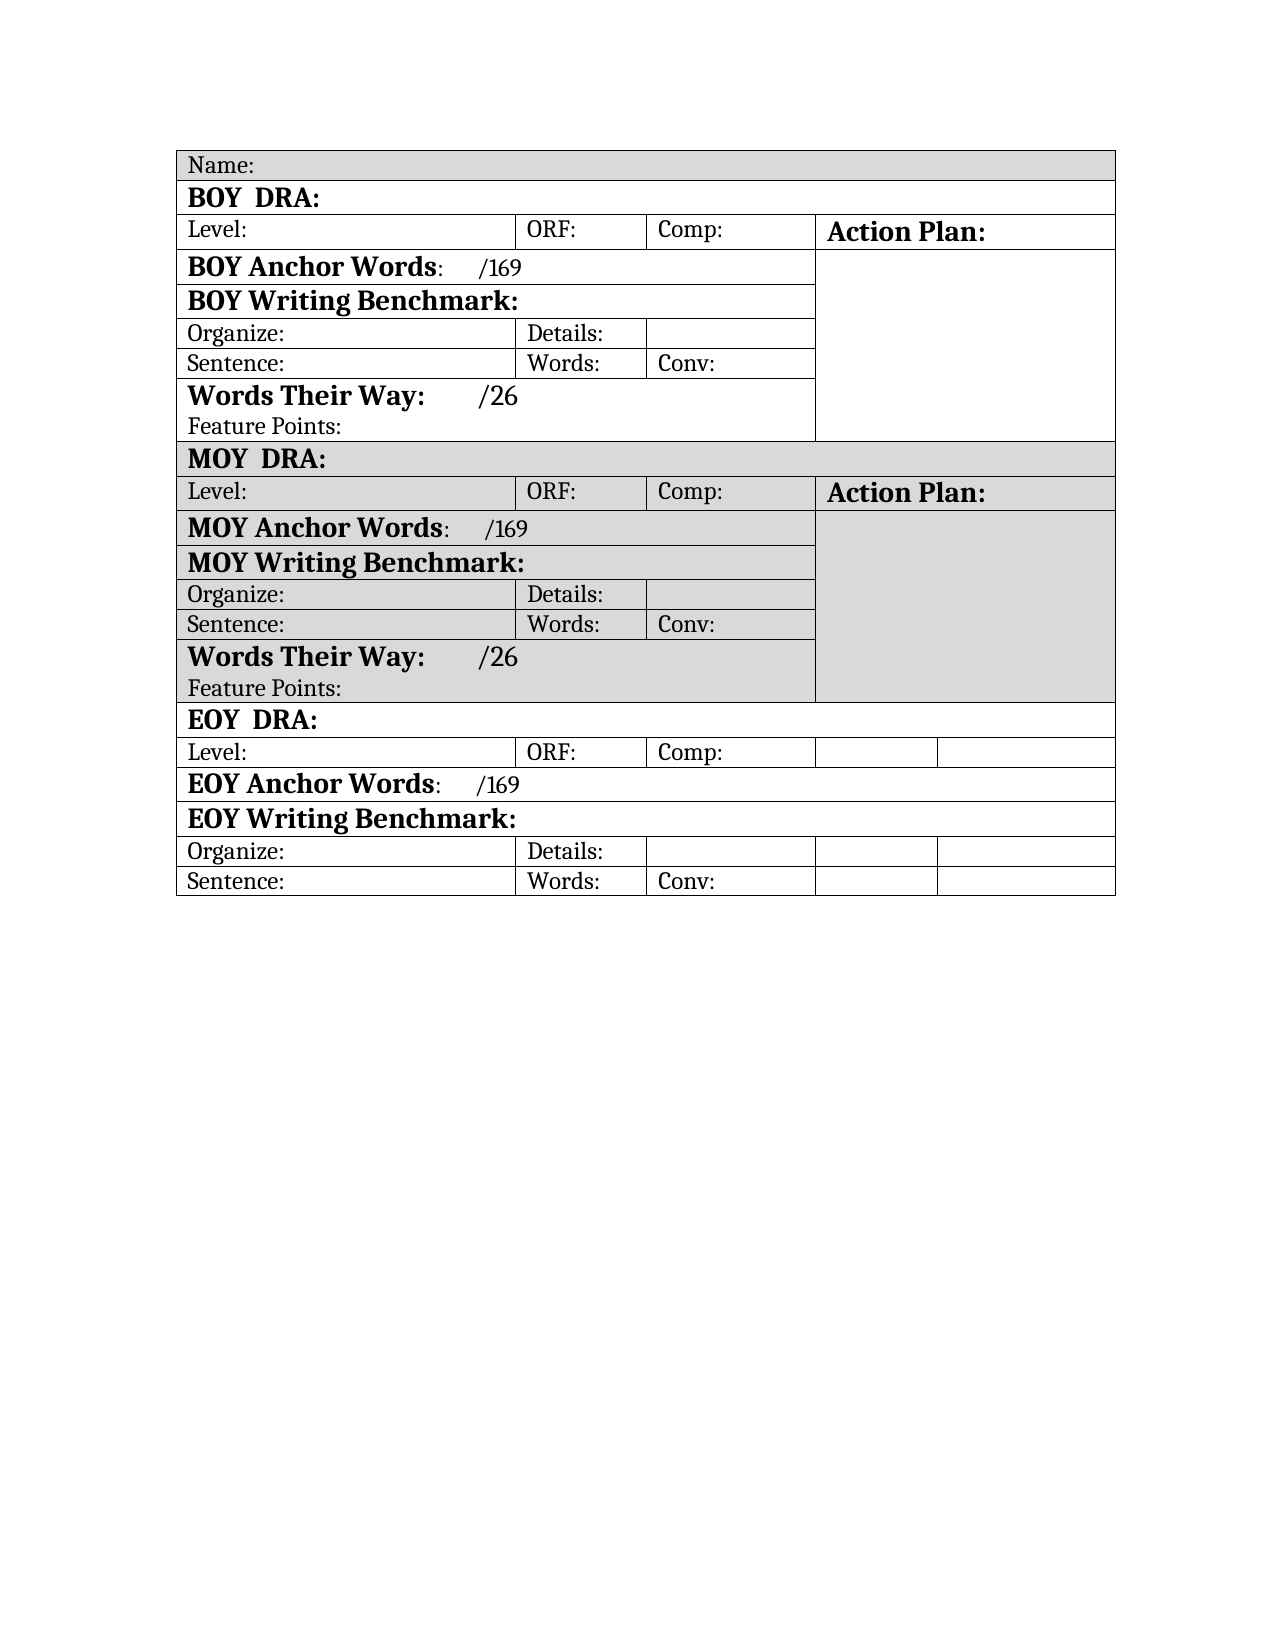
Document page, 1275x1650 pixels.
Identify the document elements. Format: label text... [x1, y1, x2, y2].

table_cell Action Plan: [816, 477, 1115, 510]
table_cell [816, 511, 1115, 702]
table_cell [816, 837, 937, 866]
table_cell BOY DRA: [177, 181, 1115, 214]
table_cell Level: [177, 477, 515, 510]
table_cell ORF: [516, 477, 646, 510]
table_cell BOY Writing Benchmark: [177, 285, 815, 318]
table_cell MOY Anchor Words: /169 [177, 511, 815, 545]
table_cell Details: [516, 837, 646, 866]
table_cell EOY DRA: [177, 703, 1115, 737]
table_cell Level: [177, 215, 515, 249]
table_cell Words: [516, 867, 646, 895]
table_cell Sentence: [177, 867, 515, 895]
table_cell Comp: [647, 215, 815, 249]
table_cell Words: [516, 349, 646, 378]
table_cell Details: [516, 319, 646, 348]
table_cell [816, 867, 937, 895]
table_cell [647, 319, 815, 348]
table_cell [647, 580, 815, 609]
table_cell Organize: [177, 837, 515, 866]
table_cell [816, 250, 1115, 441]
table_cell Sentence: [177, 349, 515, 378]
table_cell ORF: [516, 215, 646, 249]
table_cell Action Plan: [816, 215, 1115, 249]
table_cell Organize: [177, 319, 515, 348]
table_cell [938, 867, 1115, 895]
table_cell MOY DRA: [177, 442, 1115, 476]
table_cell Comp: [647, 477, 815, 510]
table_cell [647, 837, 815, 866]
table_cell ORF: [516, 738, 646, 767]
table_cell Conv: [647, 610, 815, 639]
table_cell Sentence: [177, 610, 515, 639]
table_header Name: [177, 151, 1115, 180]
table_cell Details: [516, 580, 646, 609]
table_cell Organize: [177, 580, 515, 609]
table_cell EOY Anchor Words: /169 [177, 768, 1115, 801]
table_cell MOY Writing Benchmark: [177, 546, 815, 579]
table_cell Conv: [647, 349, 815, 378]
table_cell Conv: [647, 867, 815, 895]
table_cell Comp: [647, 738, 815, 767]
table_cell Words: [516, 610, 646, 639]
table_cell [938, 837, 1115, 866]
table_cell Level: [177, 738, 515, 767]
table_cell BOY Anchor Words: /169 [177, 250, 815, 283]
table_cell Words Their Way: /26 Feature Points: [177, 640, 815, 702]
table_cell EOY Writing Benchmark: [177, 802, 1115, 836]
table_cell [938, 738, 1115, 767]
table_cell [816, 738, 937, 767]
table_cell Words Their Way: /26 Feature Points: [177, 379, 815, 441]
